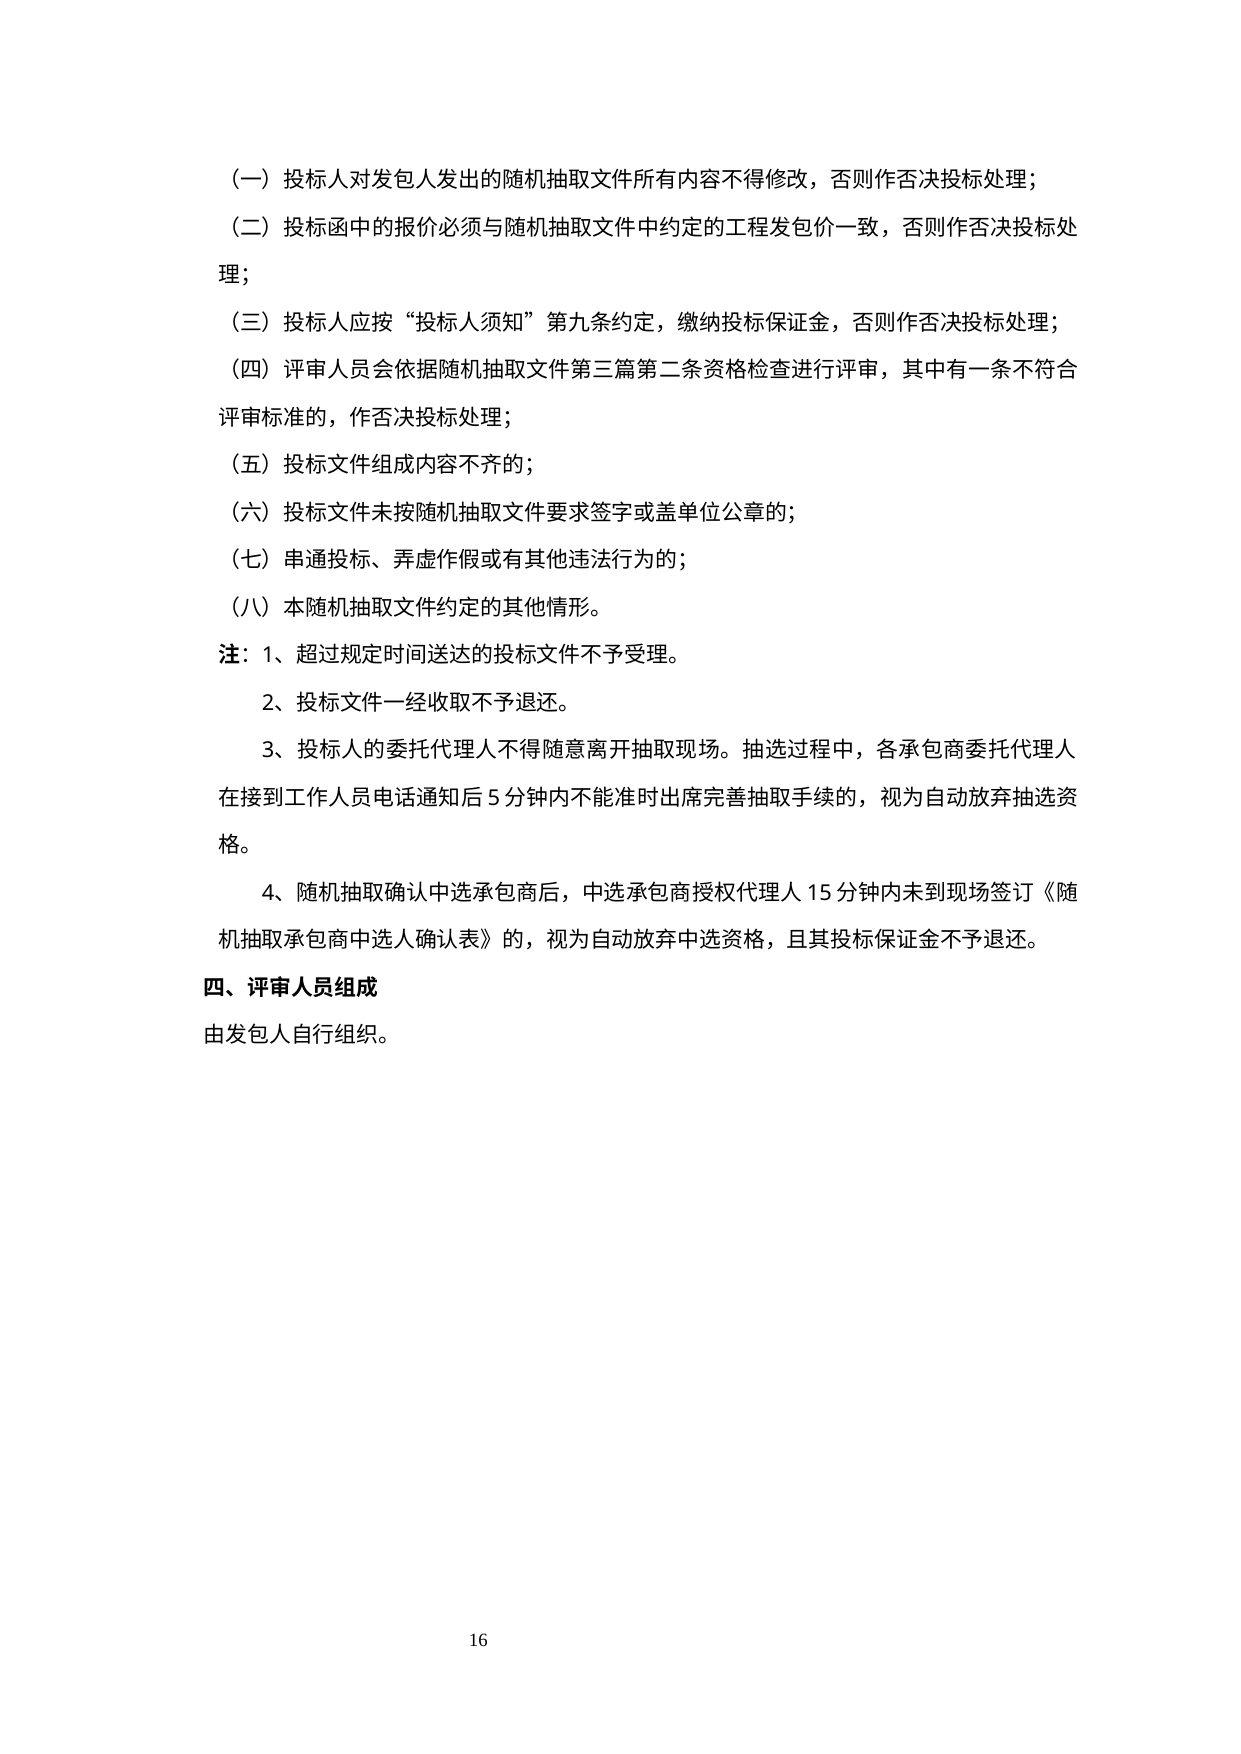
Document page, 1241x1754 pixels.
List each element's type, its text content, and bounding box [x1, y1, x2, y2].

text 注：1、超过规定时间送达的投标文件不予受理。 [218, 637, 1078, 669]
text 3、投标人的委托代理人不得随意离开抽取现场。抽选过程中，各承包商委托代理人在接到工作人员电话通知后5分钟内不能准时出席完善抽取手续的，视为自动放弃抽选资格。 [218, 732, 1078, 859]
list 投标文件组成内容不齐的； [218, 447, 1078, 479]
list 串通投标、弄虚作假或有其他违法行为的； [218, 542, 1078, 574]
list 投标函中的报价必须与随机抽取文件中约定的工程发包价一致，否则作否决投标处理； [218, 209, 1078, 289]
list 本随机抽取文件约定的其他情形。 [218, 589, 1078, 621]
text 4、随机抽取确认中选承包商后，中选承包商授权代理人15分钟内未到现场签订《随机抽取承包商中选人确认表》的，视为自动放弃中选资格，且其投标保证金不予退还。 [218, 875, 1078, 954]
list 投标文件未按随机抽取文件要求签字或盖单位公章的； [218, 494, 1078, 526]
text 四、评审人员组成 [159, 970, 1078, 1002]
text 由发包人自行组织。 [159, 1017, 1078, 1049]
text 2、投标文件一经收取不予退还。 [218, 684, 1078, 716]
list 投标人对发包人发出的随机抽取文件所有内容不得修改，否则作否决投标处理； [218, 162, 1078, 194]
list 投标人应按“投标人须知”第九条约定，缴纳投标保证金，否则作否决投标处理； [218, 304, 1078, 336]
list 评审人员会依据随机抽取文件第三篇第二条资格检查进行评审，其中有一条不符合评审标准的，作否决投标处理； [218, 352, 1078, 431]
